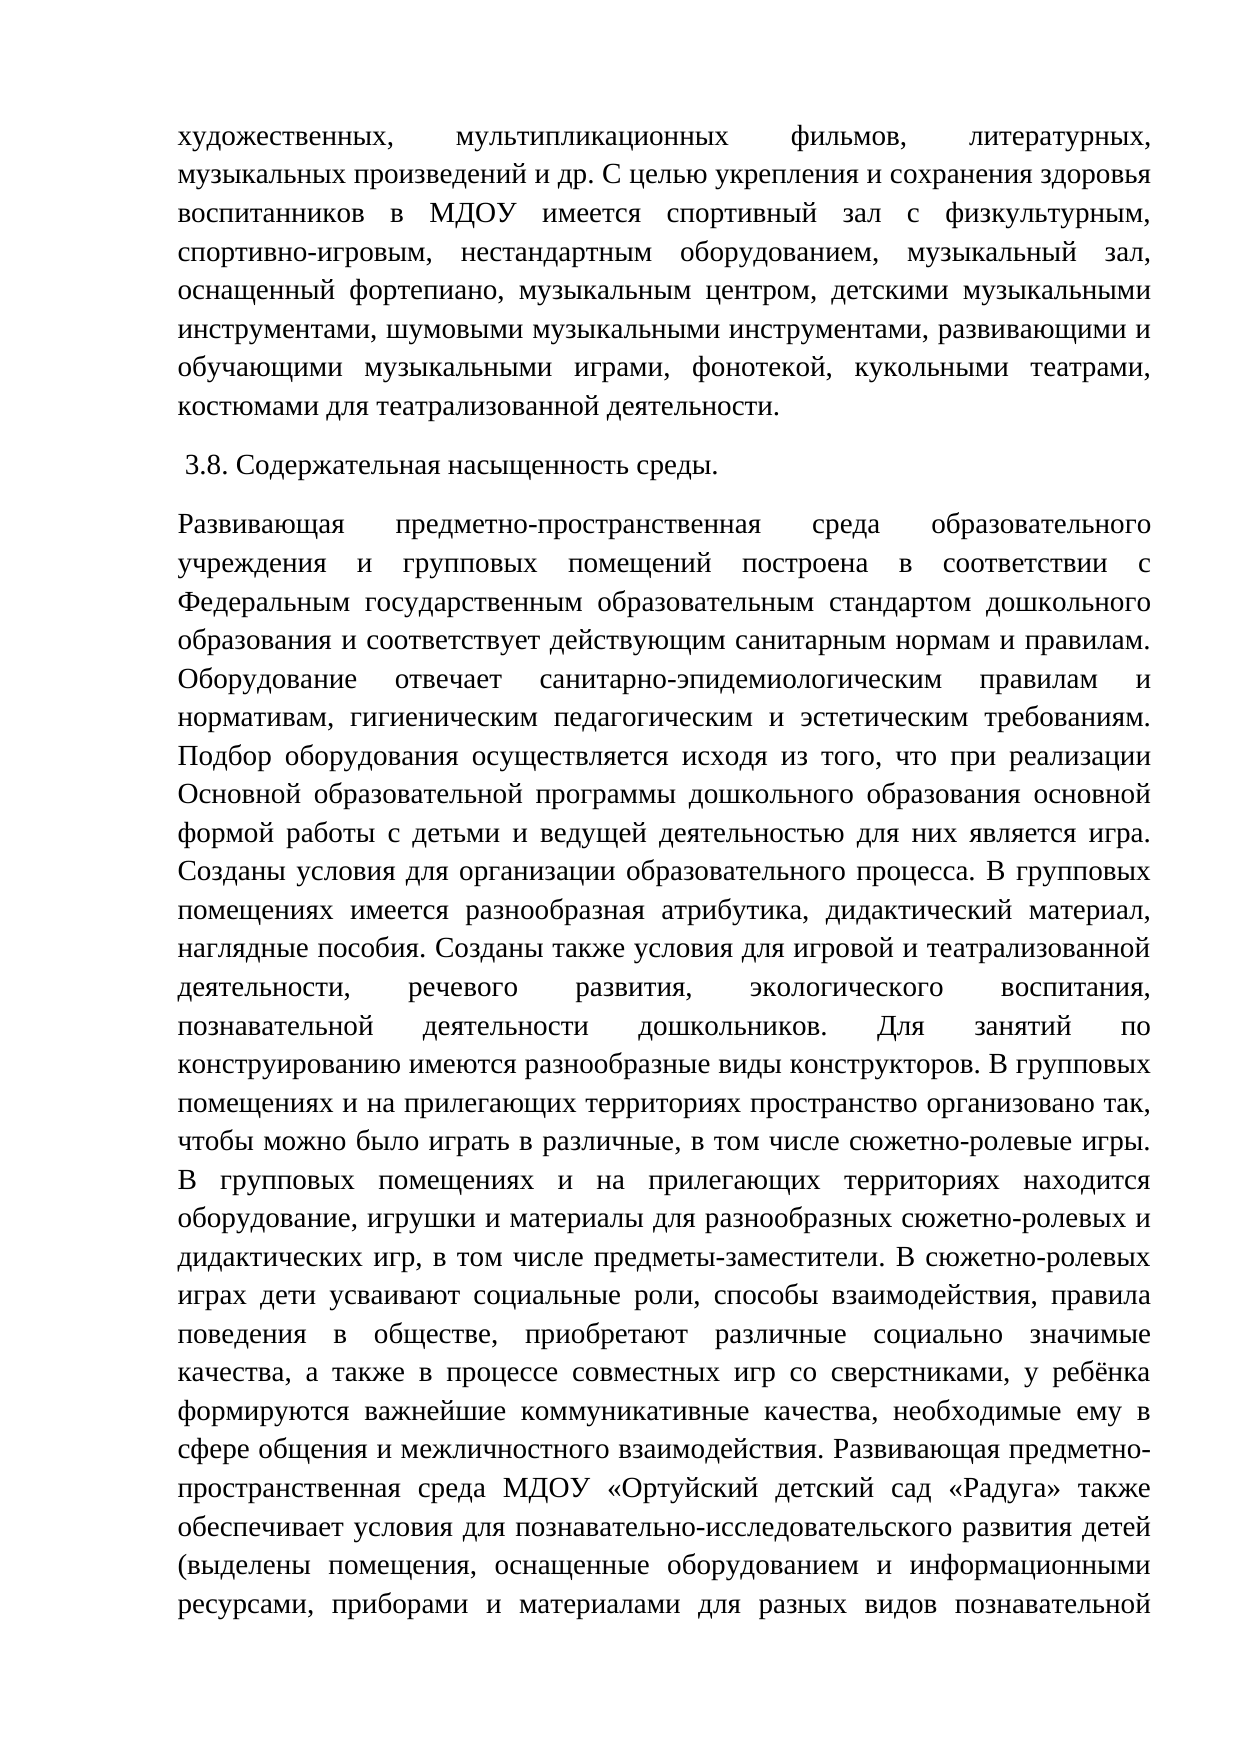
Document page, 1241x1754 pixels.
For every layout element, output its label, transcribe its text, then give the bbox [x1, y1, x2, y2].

text 3.8. Содержательная насыщенность среды. [177, 447, 1152, 481]
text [177, 507, 1152, 1619]
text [177, 118, 1152, 421]
